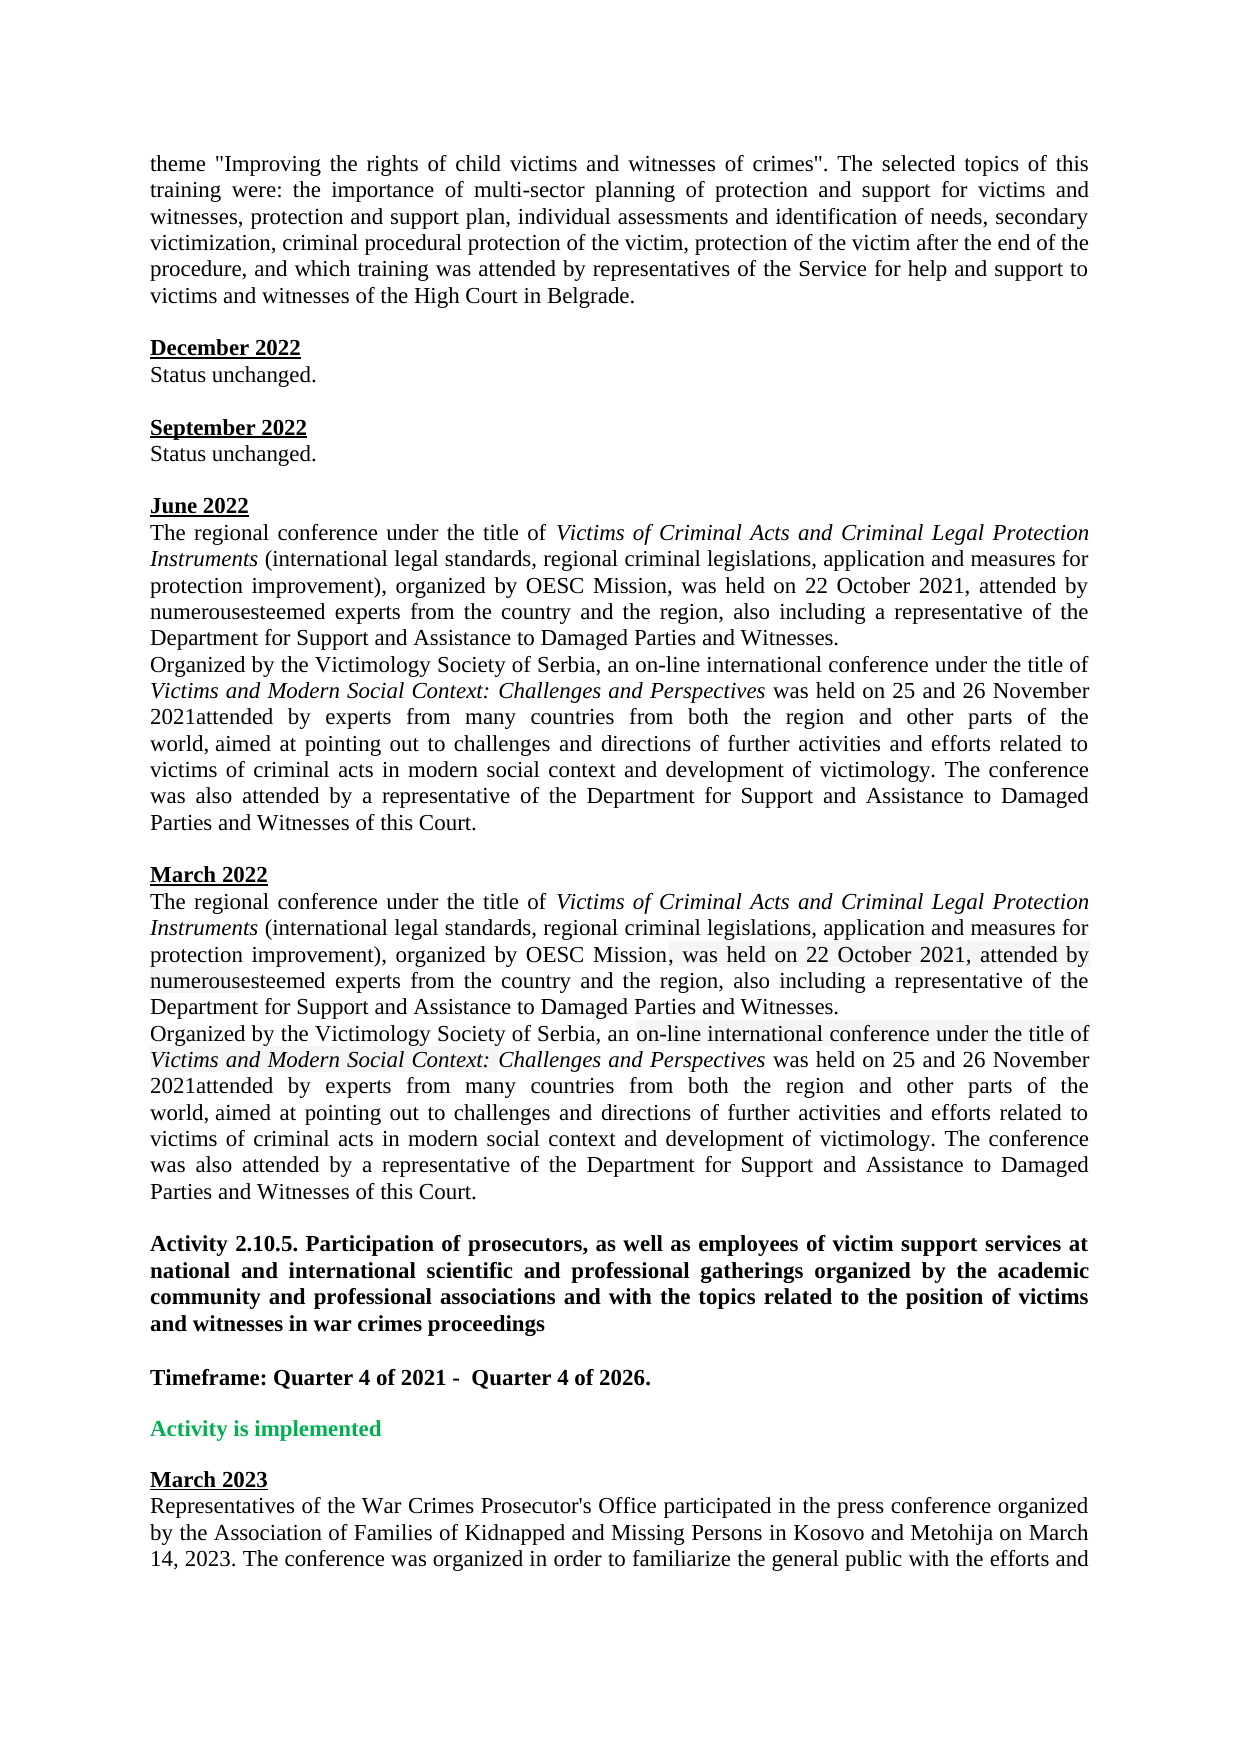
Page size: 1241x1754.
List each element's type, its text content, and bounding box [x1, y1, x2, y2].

text The regional conference under the title of Victims of Criminal Acts and Criminal Legal Protection Instruments (international legal standards, regional criminal legislations, application and measures for protection improvement), organized by OESC Mission, was held on 22 October 2021, attended by numerousesteemed experts from the country and the region, also including a representative of the Department for Support and Assistance to Damaged Parties and Witnesses. [150, 888, 1090, 1020]
text June 2022 [150, 493, 1090, 519]
text Organized by the Victimology Society of Serbia, an on-line international conference under the title of Victims and Modern Social Context: Challenges and Perspectives was held on 25 and 26 November 2021attended by experts from many countries from both the region and other parts of the world, aimed at pointing out to challenges and directions of further activities and efforts related to victims of criminal acts in modern social context and development of victimology. The conference was also attended by a representative of the Department for Support and Assistance to Damaged Parties and Witnesses of this Court. [150, 651, 1090, 835]
text Status unchanged. [150, 361, 1090, 387]
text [150, 1492, 1090, 1571]
text March 2023 [150, 1466, 1090, 1492]
text Status unchanged. [150, 440, 1090, 466]
text Timeframe: Quarter 4 of 2021 - Quarter 4 of 2026. [150, 1364, 1090, 1390]
text March 2022 [150, 862, 1090, 888]
subtitle Activity 2.10.5. Participation of prosecutors, as well as employees of victim support services at national and international scientific and professional gatherings organized by the academic community and professional associations and with the topics related to the position of victims and witnesses in war crimes proceedings [150, 1231, 1090, 1336]
text The regional conference under the title of Victims of Criminal Acts and Criminal Legal Protection Instruments (international legal standards, regional criminal legislations, application and measures for protection improvement), organized by OESC Mission, was held on 22 October 2021, attended by numerousesteemed experts from the country and the region, also including a representative of the Department for Support and Assistance to Damaged Parties and Witnesses. [150, 519, 1090, 651]
text December 2022 [150, 334, 1090, 361]
text Organized by the Victimology Society of Serbia, an on-line international conference under the title of Victims and Modern Social Context: Challenges and Perspectives was held on 25 and 26 November 2021attended by experts from many countries from both the region and other parts of the world, aimed at pointing out to challenges and directions of further activities and efforts related to victims of criminal acts in modern social context and development of victimology. The conference was also attended by a representative of the Department for Support and Assistance to Damaged Parties and Witnesses of this Court. [150, 1020, 1090, 1204]
text September 2022 [150, 413, 1090, 440]
text Activity is implemented [150, 1415, 1090, 1441]
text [150, 150, 1090, 308]
